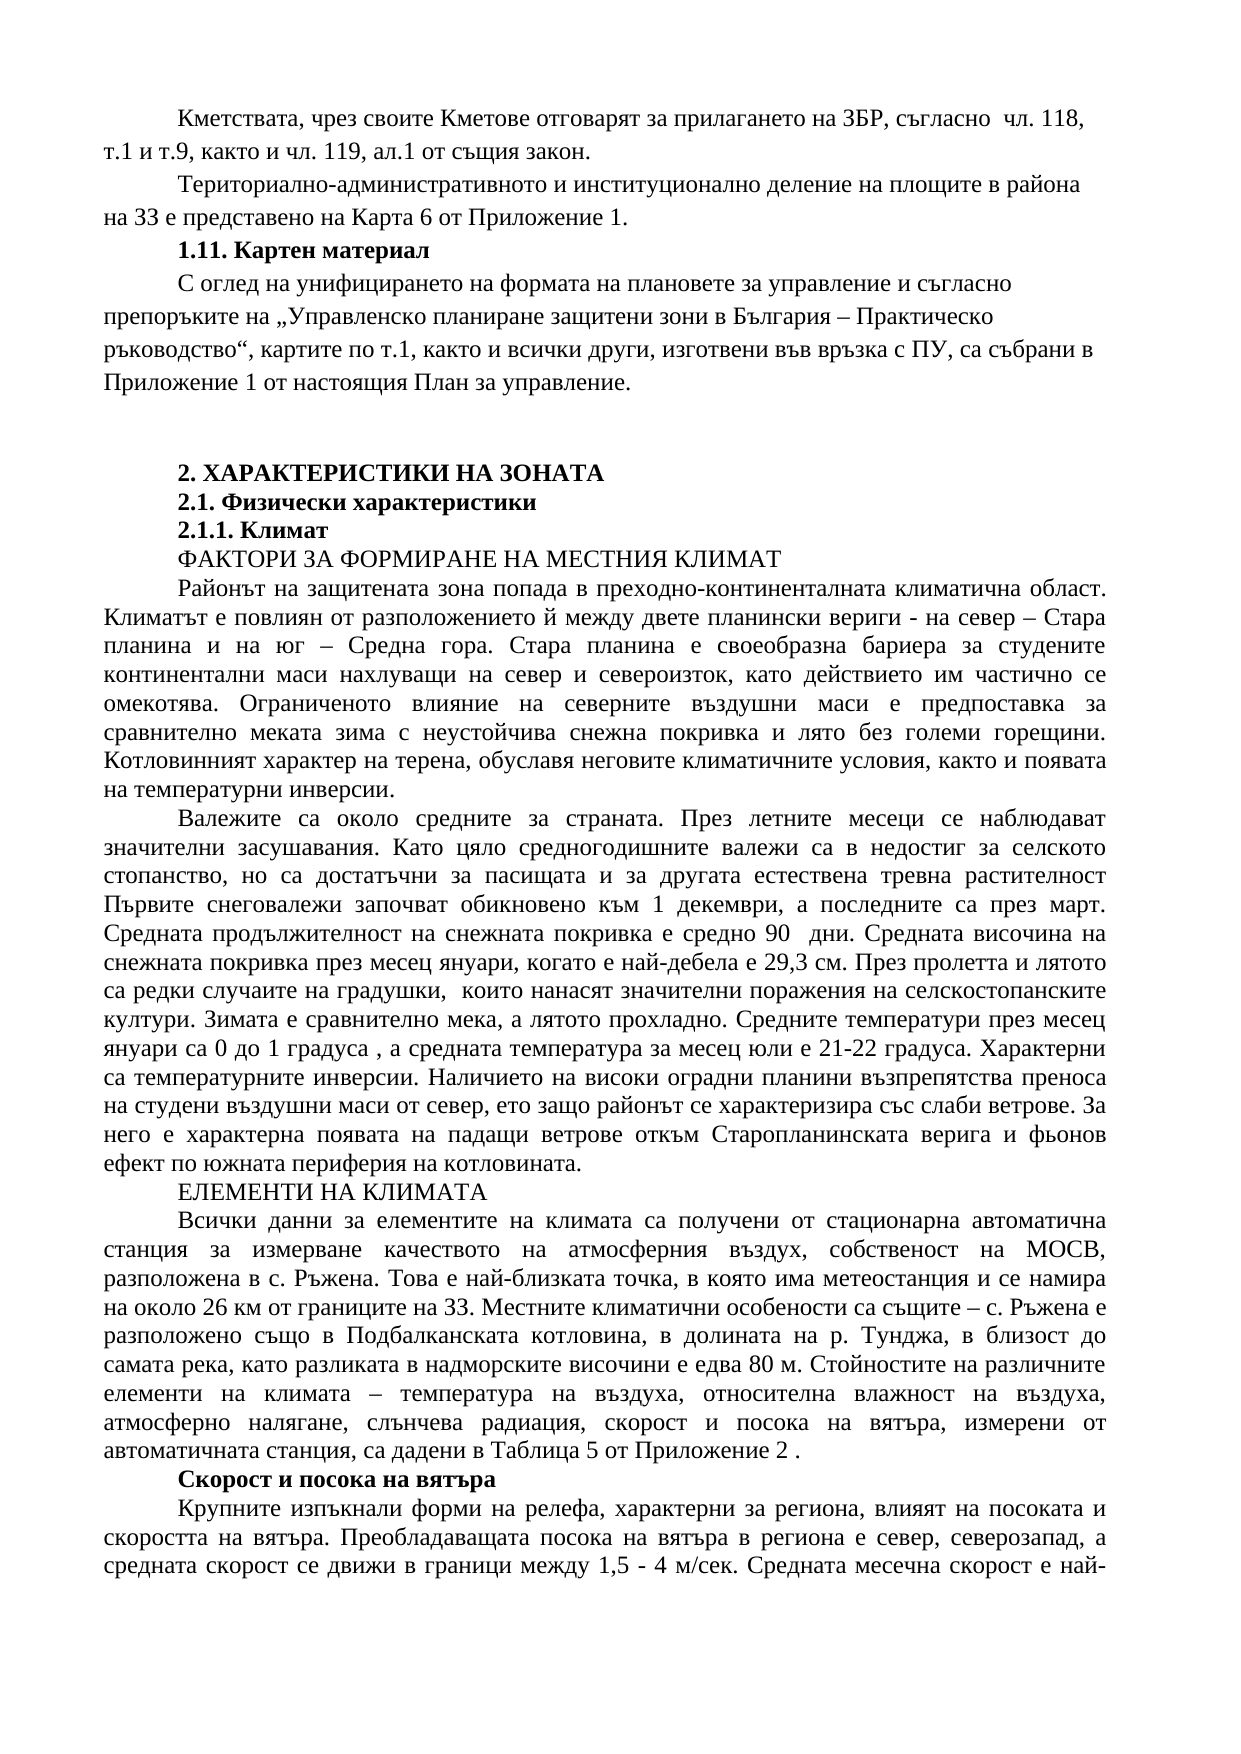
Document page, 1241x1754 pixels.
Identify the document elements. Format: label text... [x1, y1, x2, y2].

text С оглед на унифицирането на формата на плановете за управление и съгласно препоръките на „Управленско планиране защитени зони в България – Практическо ръководство“, картите по т.1, както и всички други, изготвени във връзка с ПУ, са събрани в Приложение 1 от настоящия План за управление. [103, 268, 1107, 396]
text Скорост и посока на вятъра [103, 1464, 1107, 1493]
text ФАКТОРИ ЗА ФОРМИРАНЕ НА МЕСТНИЯ КЛИМАТ [103, 544, 1107, 573]
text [103, 1493, 1107, 1579]
text 2.1.1. Климат [103, 516, 1107, 544]
text Районът на защитената зона попада в преходно-континенталната климатична област. Климатът е повлиян от разположението й между двете планински вериги - на север – Стара планина и на юг – Средна гора. Стара планина е своеобразна бариера за студените континентални маси нахлуващи на север и североизток, като действието им частично се омекотява. Ограниченото влияние на северните въздушни маси е предпоставка за сравнително меката зима с неустойчива снежна покривка и лято без големи горещини. Котловинният характер на терена, обуславя неговите климатичните условия, както и появата на температурни инверсии. [103, 573, 1107, 803]
text 1.11. Картен материал [103, 235, 1107, 264]
text Всички данни за елементите на климата са получени от стационарна автоматична станция за измерване качеството на атмосферния въздух, собственост на МОСВ, разположена в с. Ръжена. Това е най-близката точка, в която има метеостанция и се намира на около 26 км от границите на ЗЗ. Местните климатични особености са същите – с. Ръжена е разположено също в Подбалканската котловина, в долината на р. Тунджа, в близост до самата река, като разликата в надморските височини е едва 80 м. Стойностите на различните елементи на климата – температура на въздуха, относителна влажност на въздуха, атмосферно налягане, слънчева радиация, скорост и посока на вятъра, измерени от автоматичната станция, са дадени в Таблица 5 от Приложение 2 . [103, 1206, 1107, 1464]
text 2.1. Физически характеристики [103, 487, 1107, 516]
text Валежите са около средните за страната. През летните месеци се наблюдават значителни засушавания. Като цяло средногодишните валежи са в недостиг за селското стопанство, но са достатъчни за пасищата и за другата естествена тревна растителност Първите снеговалежи започват обикновено към 1 декември, а последните са през март. Средната продължителност на снежната покривка е средно 90 дни. Средната височина на снежната покривка през месец януари, когато е най-дебела е 29,3 см. През пролетта и лятото са редки случаите на градушки, които нанасят значителни поражения на селскостопанските култури. Зимата е сравнително мека, а лятото прохладно. Средните температури през месец януари са 0 до 1 градуса , а средната температура за месец юли е 21-22 градуса. Характерни са температурните инверсии. Наличието на високи оградни планини възпрепятства преноса на студени въздушни маси от север, ето защо районът се характеризира със слаби ветрове. За него е характерна появата на падащи ветрове откъм Старопланинската верига и фьонов ефект по южната периферия на котловината. [103, 803, 1107, 1177]
text Териториално-административното и институционално деление на площите в района на ЗЗ е представено на Карта 6 от Приложение 1. [103, 169, 1107, 231]
text ЕЛЕМЕНТИ НА КЛИМАТА [103, 1177, 1107, 1206]
text 2. ХАРАКТЕРИСТИКИ НА ЗОНАТА [103, 458, 1107, 487]
text Кметствата, чрез своите Кметове отговарят за прилагането на ЗБР, съгласно чл. 118, т.1 и т.9, както и чл. 119, ал.1 от същия закон. [103, 103, 1107, 165]
